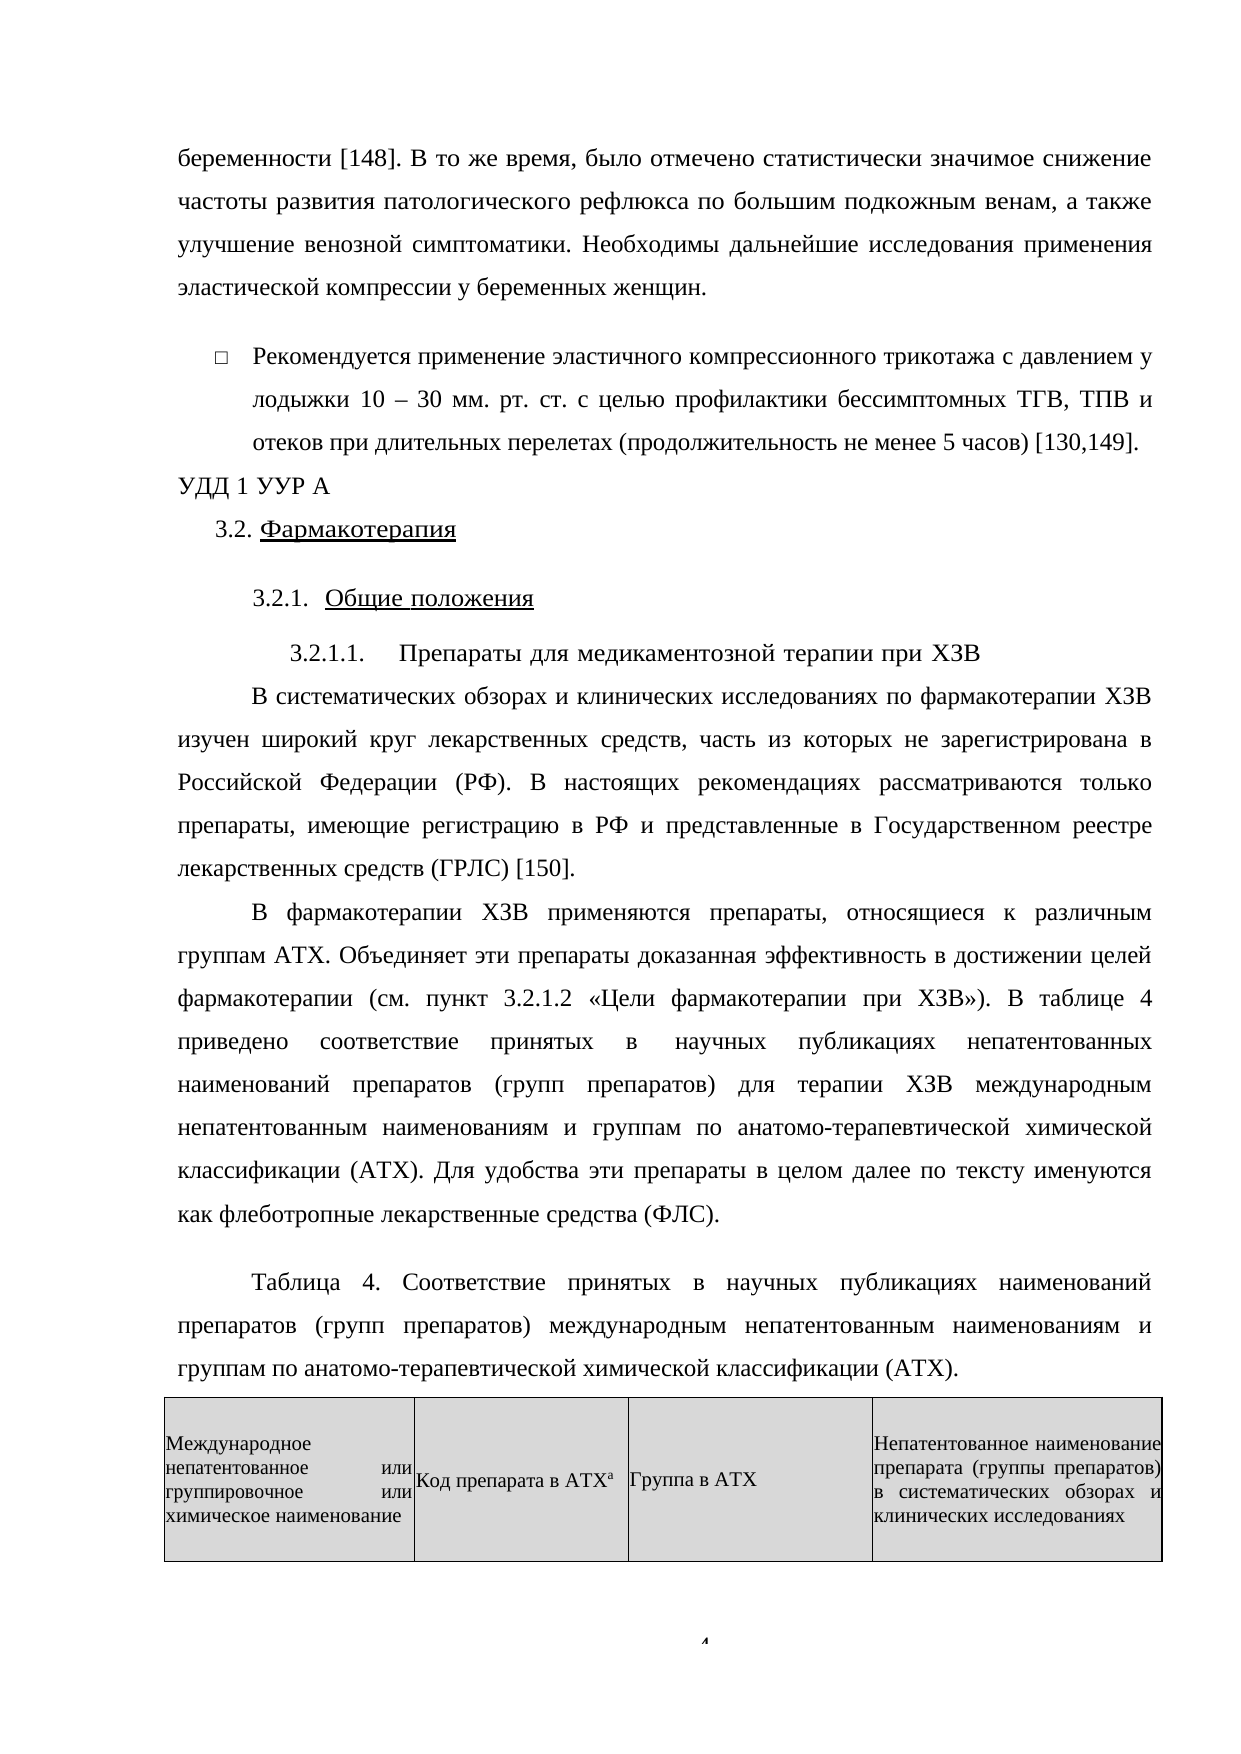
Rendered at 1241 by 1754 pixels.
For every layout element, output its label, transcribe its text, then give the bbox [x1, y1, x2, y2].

text В систематических обзорах и клинических исследованиях по фармакотерапии ХЗВ изучен широкий круг лекарственных средств, часть из которых не зарегистрирована в Российской Федерации (РФ). В настоящих рекомендациях рассматриваются только препараты, имеющие регистрацию в РФ и представленные в Государственном реестре лекарственных средств (ГРЛС) [150]. [177, 681, 1152, 882]
text В фармакотерапии ХЗВ применяются препараты, относящиеся к различным группам АТХ. Объединяет эти препараты доказанная эффективность в достижении целей фармакотерапии (см. пункт 3.2.1.2 «Цели фармакотерапии при ХЗВ»). В таблице 4 приведено соответствие принятых в научных публикациях непатентованных наименований препаратов (групп препаратов) для терапии ХЗВ международным непатентованным наименованиям и группам по анатомо-терапевтической химической классификации (АТХ). Для удобства эти препараты в целом далее по тексту именуются как флеботропные лекарственные средства (ФЛС). [177, 897, 1152, 1227]
text беременности [148]. В то же время, было отмечено статистически значимое снижение частоты развития патологического рефлюкса по большим подкожным венам, а также улучшение венозной симптоматики. Необходимы дальнейшие исследования применения эластической компрессии у беременных женщин. [177, 143, 1152, 301]
text Таблица 4. Соответствие принятых в научных публикациях наименований препаратов (групп препаратов) международным непатентованным наименованиям и группам по анатомо-терапевтической химической классификации (АТХ). [177, 1267, 1152, 1382]
text УДД 1 УУР А [177, 471, 1176, 500]
table_header Группа в АТХ [629, 1398, 872, 1561]
list Общие положения [252, 583, 1176, 611]
list Фармакотерапия [215, 514, 1176, 543]
table_header Международное непатентованное или группировочное или химическое наименование [165, 1398, 414, 1561]
table_header Код препарата в АТХa [415, 1398, 628, 1561]
list Препараты для медикаментозной терапии при ХЗВ [289, 638, 1176, 667]
list Рекомендуется применение эластичного компрессионного трикотажа с давлением у лодыжки 10 – 30 мм. рт. ст. с целью профилактики бессимптомных ТГВ, ТПВ и отеков при длительных перелетах (продолжительность не менее 5 часов) [130,149]. [215, 341, 1152, 456]
table_header Непатентованное наименование препарата (группы препаратов) в систематических обзорах и клинических исследованиях [873, 1398, 1161, 1561]
